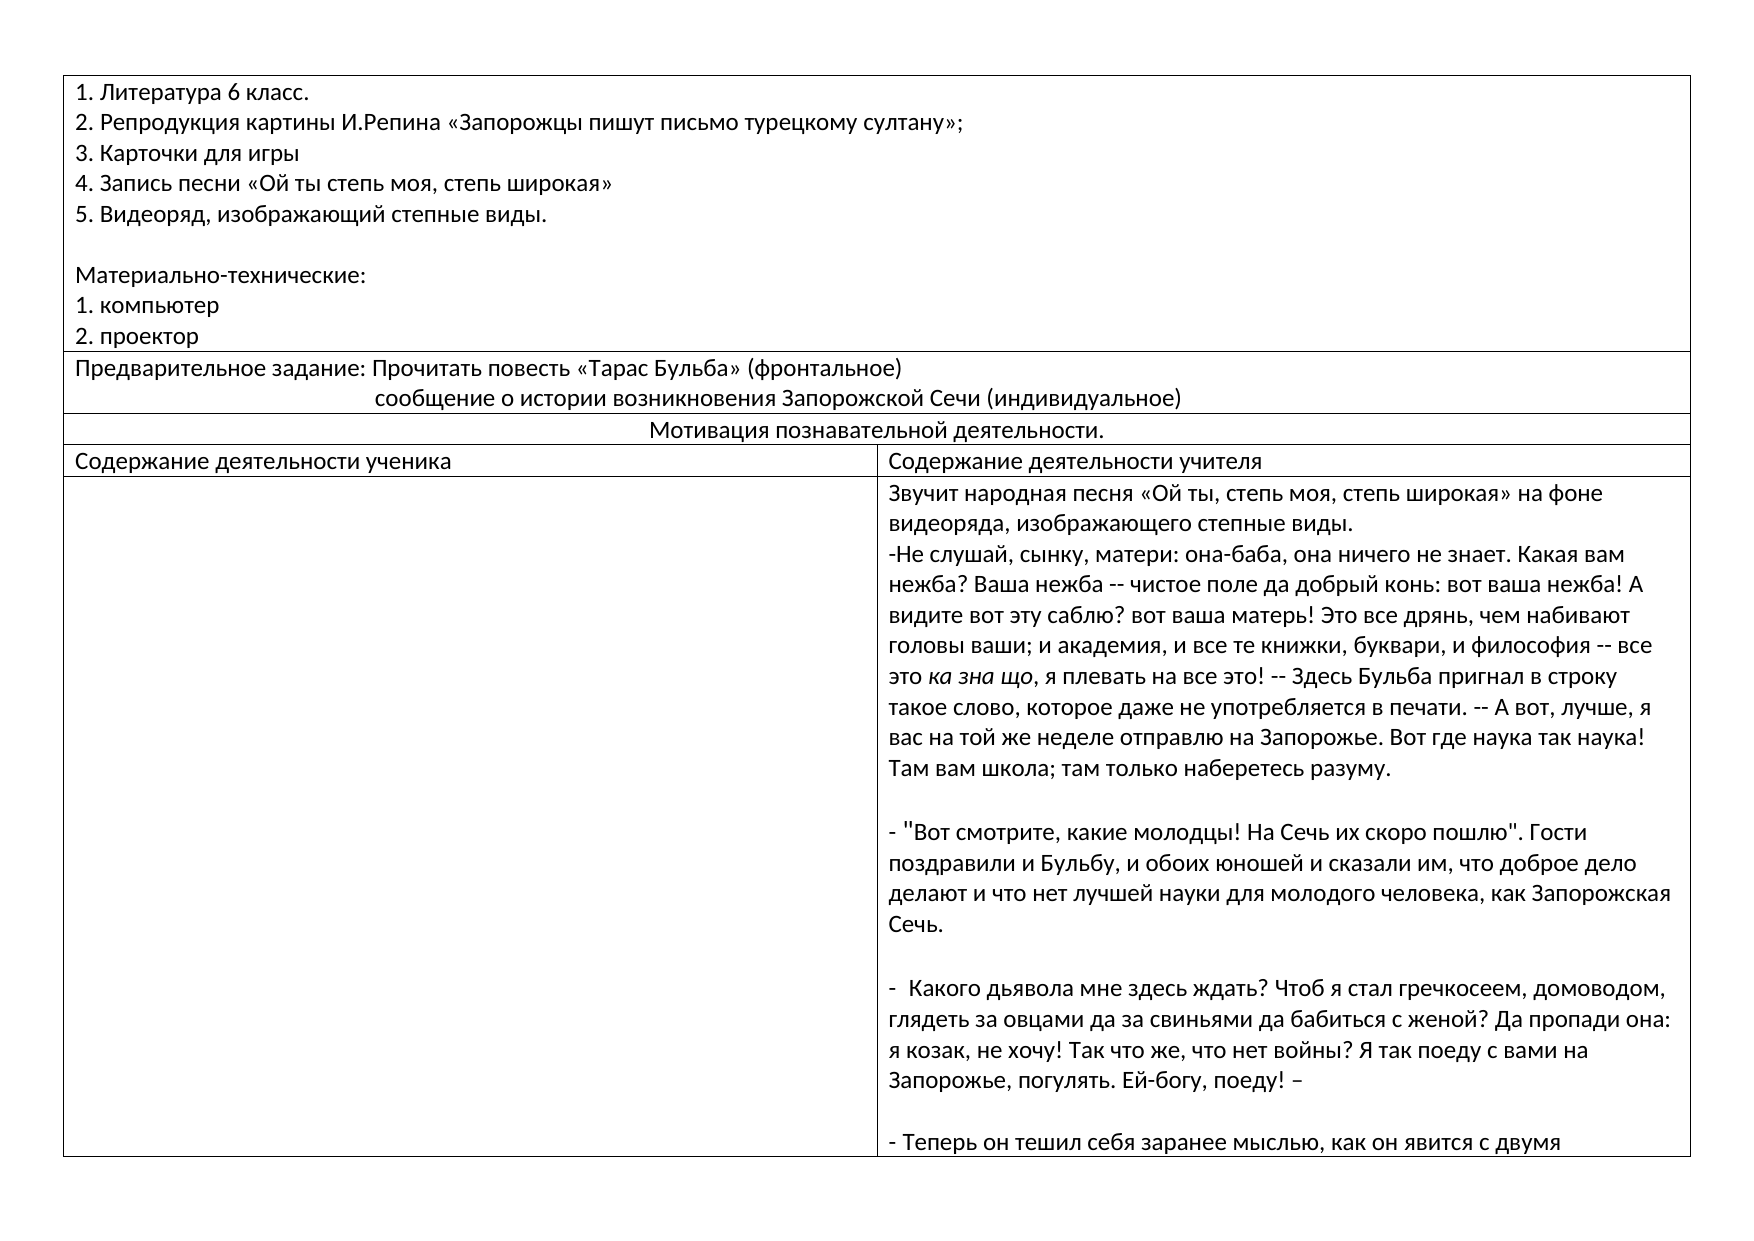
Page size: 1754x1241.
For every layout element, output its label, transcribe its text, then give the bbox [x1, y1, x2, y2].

table_cell Предварительное задание: Прочитать повесть «Тарас Бульба» (фронтальное) сообщение о истории возникновения Запорожской Сечи (индивидуальное) [64, 352, 1690, 413]
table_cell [64, 76, 1690, 351]
table_cell Содержание деятельности ученика [64, 445, 877, 476]
table_cell Содержание деятельности учителя [878, 445, 1690, 476]
table_cell Мотивация познавательной деятельности. [64, 414, 1690, 444]
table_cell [64, 477, 877, 1156]
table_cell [878, 477, 1690, 1156]
